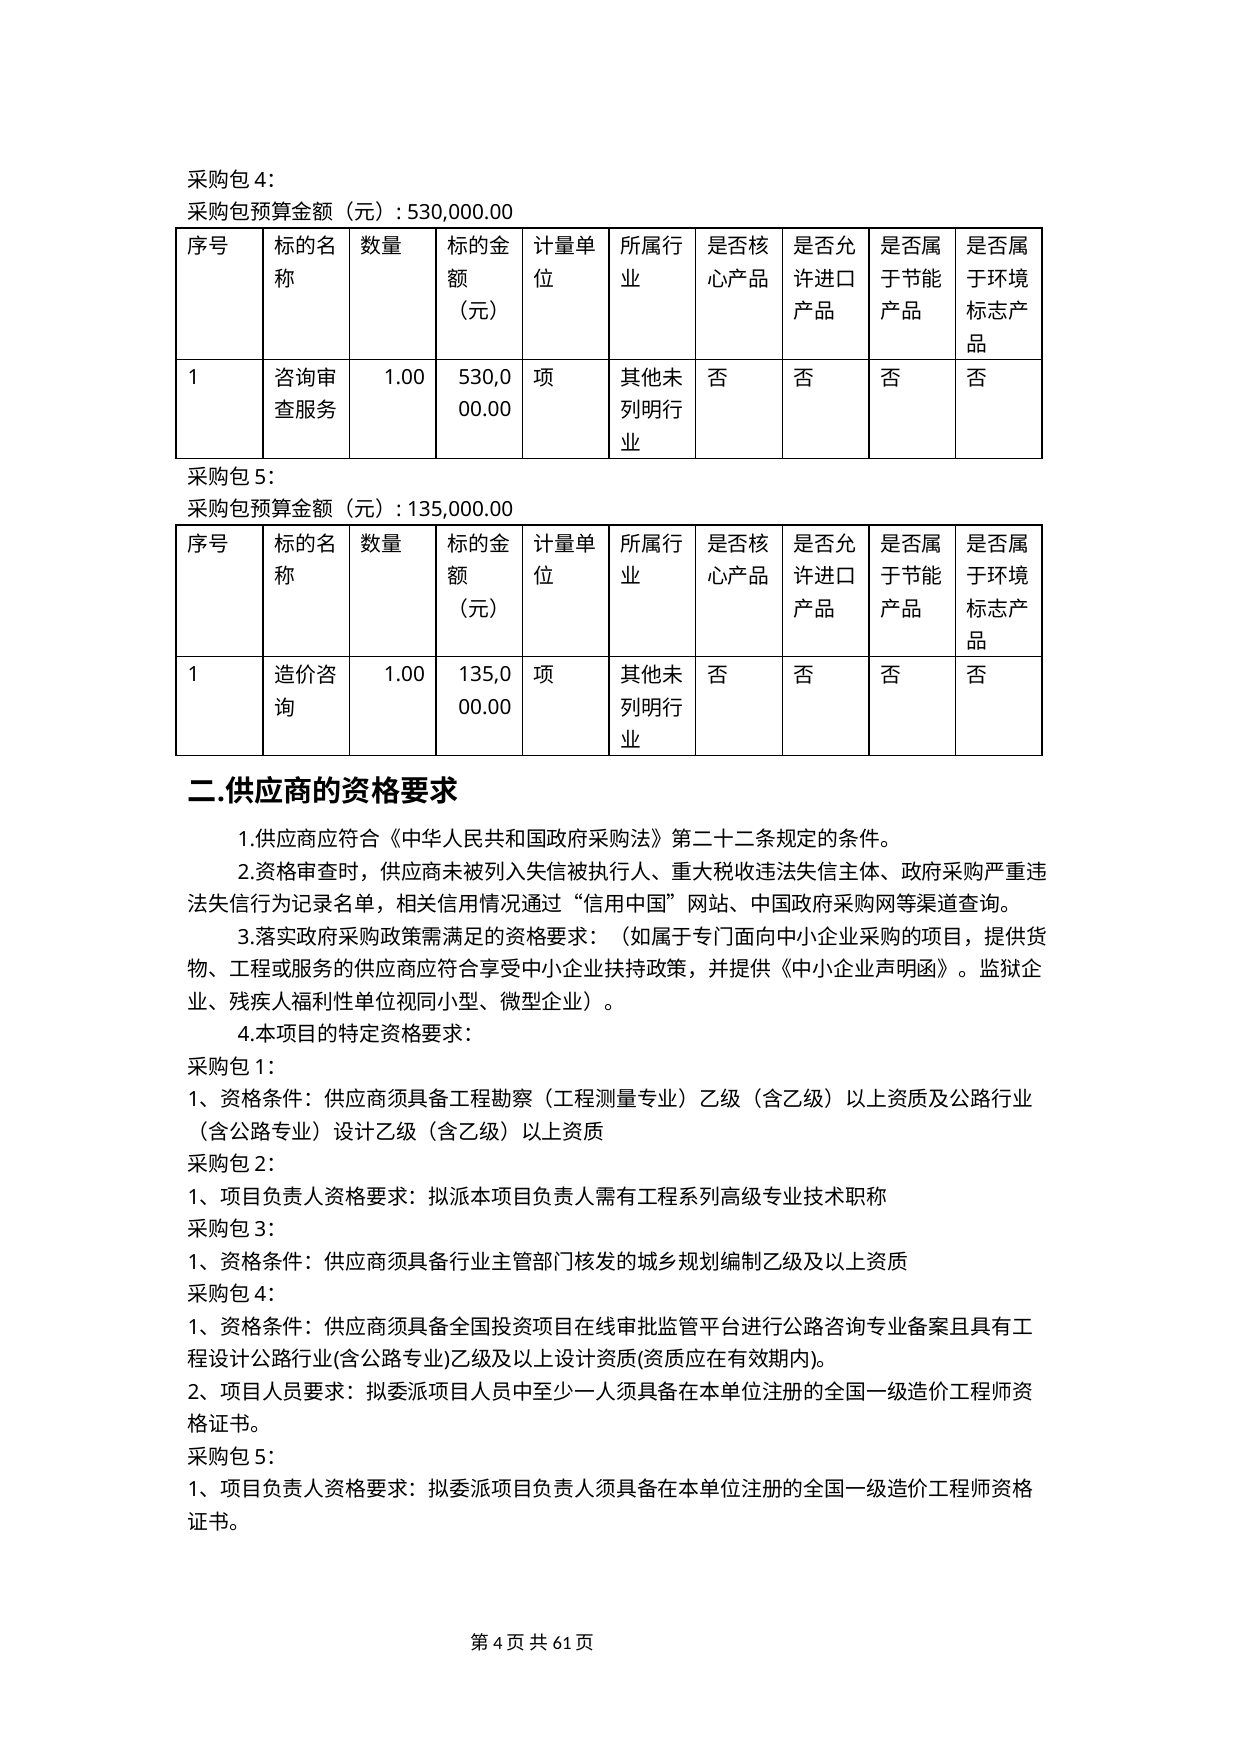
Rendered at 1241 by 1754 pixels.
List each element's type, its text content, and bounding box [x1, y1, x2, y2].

text 4.本项目的特定资格要求： [187, 1016, 1053, 1049]
table_cell 135,000.00 [437, 657, 522, 755]
text 1.供应商应符合《中华人民共和国政府采购法》第二十二条规定的条件。 [187, 821, 1053, 854]
table_header 标的金额 （元） [437, 526, 522, 656]
table_header 标的名称 [264, 526, 349, 656]
text 1、资格条件：供应商须具备全国投资项目在线审批监管平台进行公路咨询专业备案且具有工程设计公路行业(含公路专业)乙级及以上设计资质(资质应在有效期内)。 [187, 1309, 1053, 1374]
table_header 是否属于环境标志产品 [956, 526, 1041, 656]
table_header 计量单位 [523, 526, 608, 656]
text 采购包5： [187, 1439, 1053, 1471]
text 二.供应商的资格要求 [187, 756, 1053, 821]
text 采购包2： [187, 1146, 1053, 1179]
text 1、资格条件：供应商须具备行业主管部门核发的城乡规划编制乙级及以上资质 [187, 1244, 1053, 1276]
table_header 是否核心产品 [696, 526, 782, 656]
text 采购包1： [187, 1049, 1053, 1081]
table_cell 咨询审查服务 [264, 360, 349, 458]
table_cell 530,000.00 [437, 360, 522, 458]
table_cell 否 [956, 657, 1041, 755]
table_header 序号 [177, 229, 262, 358]
table_header 数量 [350, 229, 435, 358]
table_header 标的金额 （元） [437, 229, 522, 358]
text 3.落实政府采购政策需满足的资格要求：（如属于专门面向中小企业采购的项目，提供货物、工程或服务的供应商应符合享受中小企业扶持政策，并提供《中小企业声明函》。监狱企业、残疾人福利性单位视同小型、微型企业）。 [187, 919, 1053, 1016]
table_header 是否属于节能产品 [870, 526, 955, 656]
table_cell 1.00 [350, 360, 435, 458]
table_cell 其他未列明行业 [610, 360, 695, 458]
table_cell 1 [177, 657, 262, 755]
table_header 所属行业 [610, 526, 695, 656]
text 1、项目负责人资格要求：拟委派项目负责人须具备在本单位注册的全国一级造价工程师资格证书。 [187, 1471, 1053, 1536]
table_header 是否属于节能产品 [870, 229, 955, 358]
table_header 计量单位 [523, 229, 608, 358]
table_header 是否核心产品 [696, 229, 782, 358]
text 采购包预算金额（元）: 530,000.00 [187, 194, 1053, 227]
table_header 数量 [350, 526, 435, 656]
table_cell 否 [696, 360, 782, 458]
table_header 是否允许进口产品 [783, 526, 868, 656]
table_cell 否 [956, 360, 1041, 458]
table_cell 项 [523, 360, 608, 458]
table_cell 造价咨询 [264, 657, 349, 755]
table_cell 其他未列明行业 [610, 657, 695, 755]
table_cell 否 [783, 360, 868, 458]
text 1、资格条件：供应商须具备工程勘察（工程测量专业）乙级（含乙级）以上资质及公路行业（含公路专业）设计乙级（含乙级）以上资质 [187, 1081, 1053, 1146]
table_cell 1 [177, 360, 262, 458]
text 采购包5： [187, 459, 1053, 492]
table_header 是否属于环境标志产品 [956, 229, 1041, 358]
text 2、项目人员要求：拟委派项目人员中至少一人须具备在本单位注册的全国一级造价工程师资格证书。 [187, 1374, 1053, 1439]
text 采购包预算金额（元）: 135,000.00 [187, 492, 1053, 524]
table_cell 1.00 [350, 657, 435, 755]
table_cell 否 [870, 657, 955, 755]
text 采购包3： [187, 1211, 1053, 1244]
table_cell 否 [696, 657, 782, 755]
table_header 所属行业 [610, 229, 695, 358]
table_cell 项 [523, 657, 608, 755]
text 2.资格审查时，供应商未被列入失信被执行人、重大税收违法失信主体、政府采购严重违法失信行为记录名单，相关信用情况通过“信用中国”网站、中国政府采购网等渠道查询。 [187, 854, 1053, 919]
text 采购包4： [187, 162, 1053, 194]
text 采购包4： [187, 1276, 1053, 1309]
text 1、项目负责人资格要求：拟派本项目负责人需有工程系列高级专业技术职称 [187, 1179, 1053, 1211]
table_cell 否 [870, 360, 955, 458]
table_cell 否 [783, 657, 868, 755]
table_header 标的名称 [264, 229, 349, 358]
table_header 序号 [177, 526, 262, 656]
table_header 是否允许进口产品 [783, 229, 868, 358]
